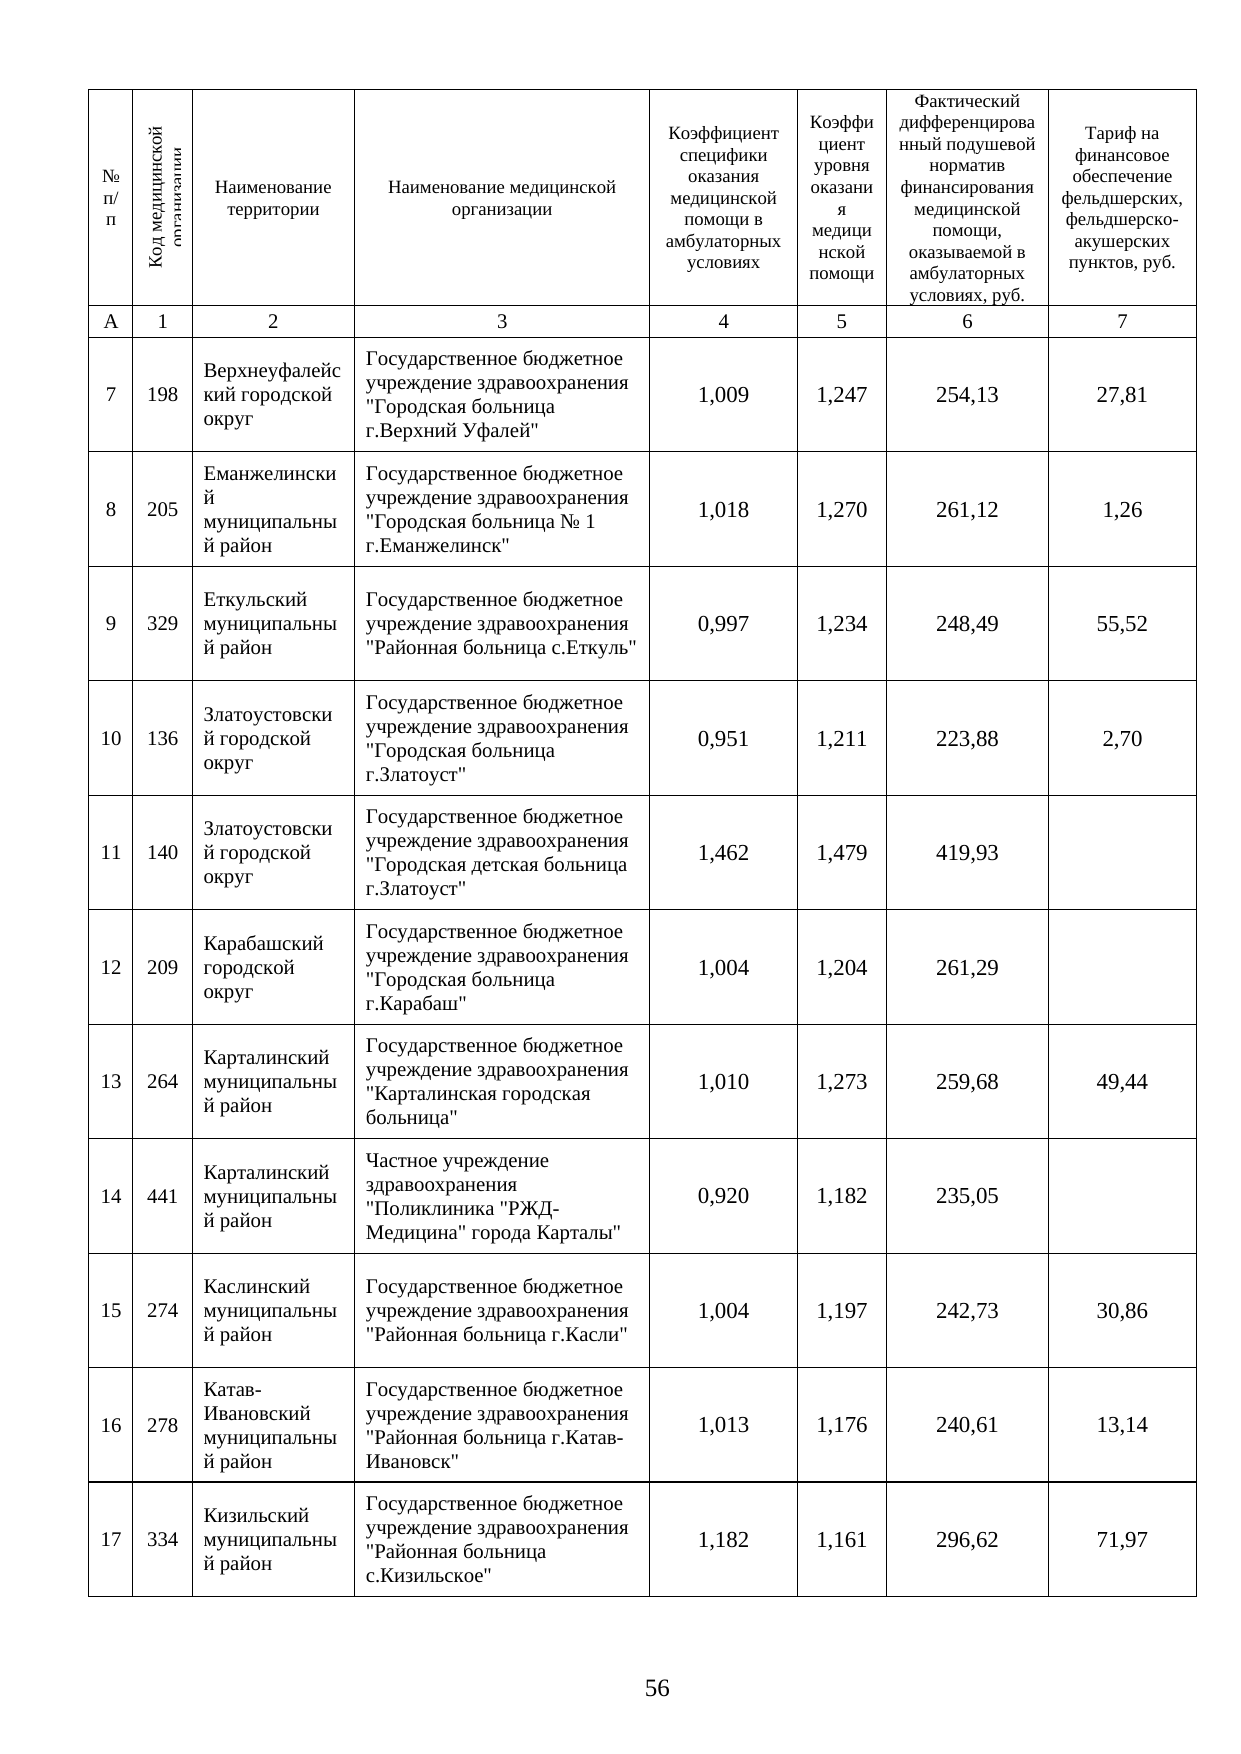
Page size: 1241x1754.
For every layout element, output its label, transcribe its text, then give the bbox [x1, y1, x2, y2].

table_cell 71,97 [1049, 1483, 1196, 1596]
table_cell 3 [355, 306, 649, 337]
table_cell Государственное бюджетное учреждение здравоохранения "Городская детская больница г.Златоуст" [355, 796, 649, 909]
table_cell [1049, 1139, 1196, 1252]
table_cell 30,86 [1049, 1254, 1196, 1367]
table_cell 248,49 [887, 567, 1048, 680]
table_cell 10 [89, 681, 132, 794]
table_cell 14 [89, 1139, 132, 1252]
table_cell 240,61 [887, 1368, 1048, 1481]
table_cell 136 [133, 681, 192, 794]
table_cell 2,70 [1049, 681, 1196, 794]
table_cell 261,12 [887, 452, 1048, 566]
table_cell Еманжелинский муниципальный район [193, 452, 354, 566]
table_cell Государственное бюджетное учреждение здравоохранения "Городская больница г.Златоуст" [355, 681, 649, 794]
table_cell 55,52 [1049, 567, 1196, 680]
table_cell 1,004 [650, 910, 797, 1023]
table_header № п/п [89, 90, 132, 305]
table_cell 1,197 [798, 1254, 886, 1367]
table_cell Государственное бюджетное учреждение здравоохранения "Районная больница г.Катав-Ивановск" [355, 1368, 649, 1481]
table_cell Государственное бюджетное учреждение здравоохранения "Районная больница с.Еткуль" [355, 567, 649, 680]
table_cell 27,81 [1049, 338, 1196, 451]
table_cell 13 [89, 1025, 132, 1138]
table_cell Государственное бюджетное учреждение здравоохранения "Городская больница г.Верхний Уфалей" [355, 338, 649, 451]
table_cell 1,462 [650, 796, 797, 909]
table_cell 198 [133, 338, 192, 451]
table_header Наименование территории [193, 90, 354, 305]
table_cell Карталинский муниципальный район [193, 1025, 354, 1138]
table_cell 0,997 [650, 567, 797, 680]
table_cell 223,88 [887, 681, 1048, 794]
table_cell Карабашский городской округ [193, 910, 354, 1023]
table_cell 1,270 [798, 452, 886, 566]
table_cell 0,951 [650, 681, 797, 794]
table_cell 1,479 [798, 796, 886, 909]
table_cell 7 [1049, 306, 1196, 337]
table_cell 49,44 [1049, 1025, 1196, 1138]
table_cell Златоустовский городской округ [193, 681, 354, 794]
table_cell 2 [193, 306, 354, 337]
table_cell А [89, 306, 132, 337]
table_cell 1,182 [798, 1139, 886, 1252]
table_cell 1,204 [798, 910, 886, 1023]
table_cell 1,234 [798, 567, 886, 680]
table_cell Златоустовский городской округ [193, 796, 354, 909]
table_header Коэффициент специфики оказания медицинской помощи в амбулаторных условиях [650, 90, 797, 305]
table_cell Частное учреждение здравоохранения "Поликлиника "РЖД-Медицина" города Карталы" [355, 1139, 649, 1252]
table_cell Каслинский муниципальный район [193, 1254, 354, 1367]
table_cell 1 [133, 306, 192, 337]
table_header Фактический дифференцированный подушевой норматив финансирования медицинской помощи, оказываемой в амбулаторных условиях, руб. [887, 90, 1048, 305]
table_header Наименование медицинской организации [355, 90, 649, 305]
table_cell 1,211 [798, 681, 886, 794]
table_cell 11 [89, 796, 132, 909]
table_cell 1,161 [798, 1483, 886, 1596]
table_cell 278 [133, 1368, 192, 1481]
table_cell 8 [89, 452, 132, 566]
table_cell 4 [650, 306, 797, 337]
table_cell 334 [133, 1483, 192, 1596]
table_cell 1,010 [650, 1025, 797, 1138]
table_cell 419,93 [887, 796, 1048, 909]
table_cell 12 [89, 910, 132, 1023]
table_cell Еткульский муниципальный район [193, 567, 354, 680]
table_cell Государственное бюджетное учреждение здравоохранения "Карталинская городская больница" [355, 1025, 649, 1138]
table_cell 9 [89, 567, 132, 680]
table_cell Кизильский муниципальный район [193, 1483, 354, 1596]
table_cell 329 [133, 567, 192, 680]
table_cell 13,14 [1049, 1368, 1196, 1481]
table_cell 254,13 [887, 338, 1048, 451]
table_cell 274 [133, 1254, 192, 1367]
table_cell Государственное бюджетное учреждение здравоохранения "Районная больница с.Кизильское" [355, 1483, 649, 1596]
table_cell 1,004 [650, 1254, 797, 1367]
table_cell 235,05 [887, 1139, 1048, 1252]
table_cell 1,009 [650, 338, 797, 451]
table_cell 1,273 [798, 1025, 886, 1138]
table_cell Катав-Ивановский муниципальный район [193, 1368, 354, 1481]
table_cell 16 [89, 1368, 132, 1481]
table_cell [1049, 796, 1196, 909]
table_cell Карталинский муниципальный район [193, 1139, 354, 1252]
table_cell [1049, 910, 1196, 1023]
table_cell 264 [133, 1025, 192, 1138]
table_cell 259,68 [887, 1025, 1048, 1138]
table_cell Верхнеуфалейский городской округ [193, 338, 354, 451]
table_cell Государственное бюджетное учреждение здравоохранения "Городская больница № 1 г.Еманжелинск" [355, 452, 649, 566]
table_cell Государственное бюджетное учреждение здравоохранения "Районная больница г.Касли" [355, 1254, 649, 1367]
table_cell 0,920 [650, 1139, 797, 1252]
table_cell 17 [89, 1483, 132, 1596]
table_cell 441 [133, 1139, 192, 1252]
table_cell 242,73 [887, 1254, 1048, 1367]
table_cell 140 [133, 796, 192, 909]
table_cell 15 [89, 1254, 132, 1367]
table_cell 1,013 [650, 1368, 797, 1481]
table_cell 296,62 [887, 1483, 1048, 1596]
table_header Тариф на финансовое обеспечение фельдшерских, фельдшерско-акушерских пунктов, руб. [1049, 90, 1196, 305]
table_cell 1,26 [1049, 452, 1196, 566]
table_cell 5 [798, 306, 886, 337]
table_cell 6 [887, 306, 1048, 337]
table_cell 7 [89, 338, 132, 451]
table_cell 209 [133, 910, 192, 1023]
table_cell 1,018 [650, 452, 797, 566]
table_cell 1,176 [798, 1368, 886, 1481]
table_cell 1,182 [650, 1483, 797, 1596]
table_cell 205 [133, 452, 192, 566]
table_cell 261,29 [887, 910, 1048, 1023]
table_cell Государственное бюджетное учреждение здравоохранения "Городская больница г.Карабаш" [355, 910, 649, 1023]
table_cell 1,247 [798, 338, 886, 451]
table_header Коэффициент уровня оказания медицинской помощи [798, 90, 886, 305]
table_header Код медицинской организации [133, 90, 192, 305]
